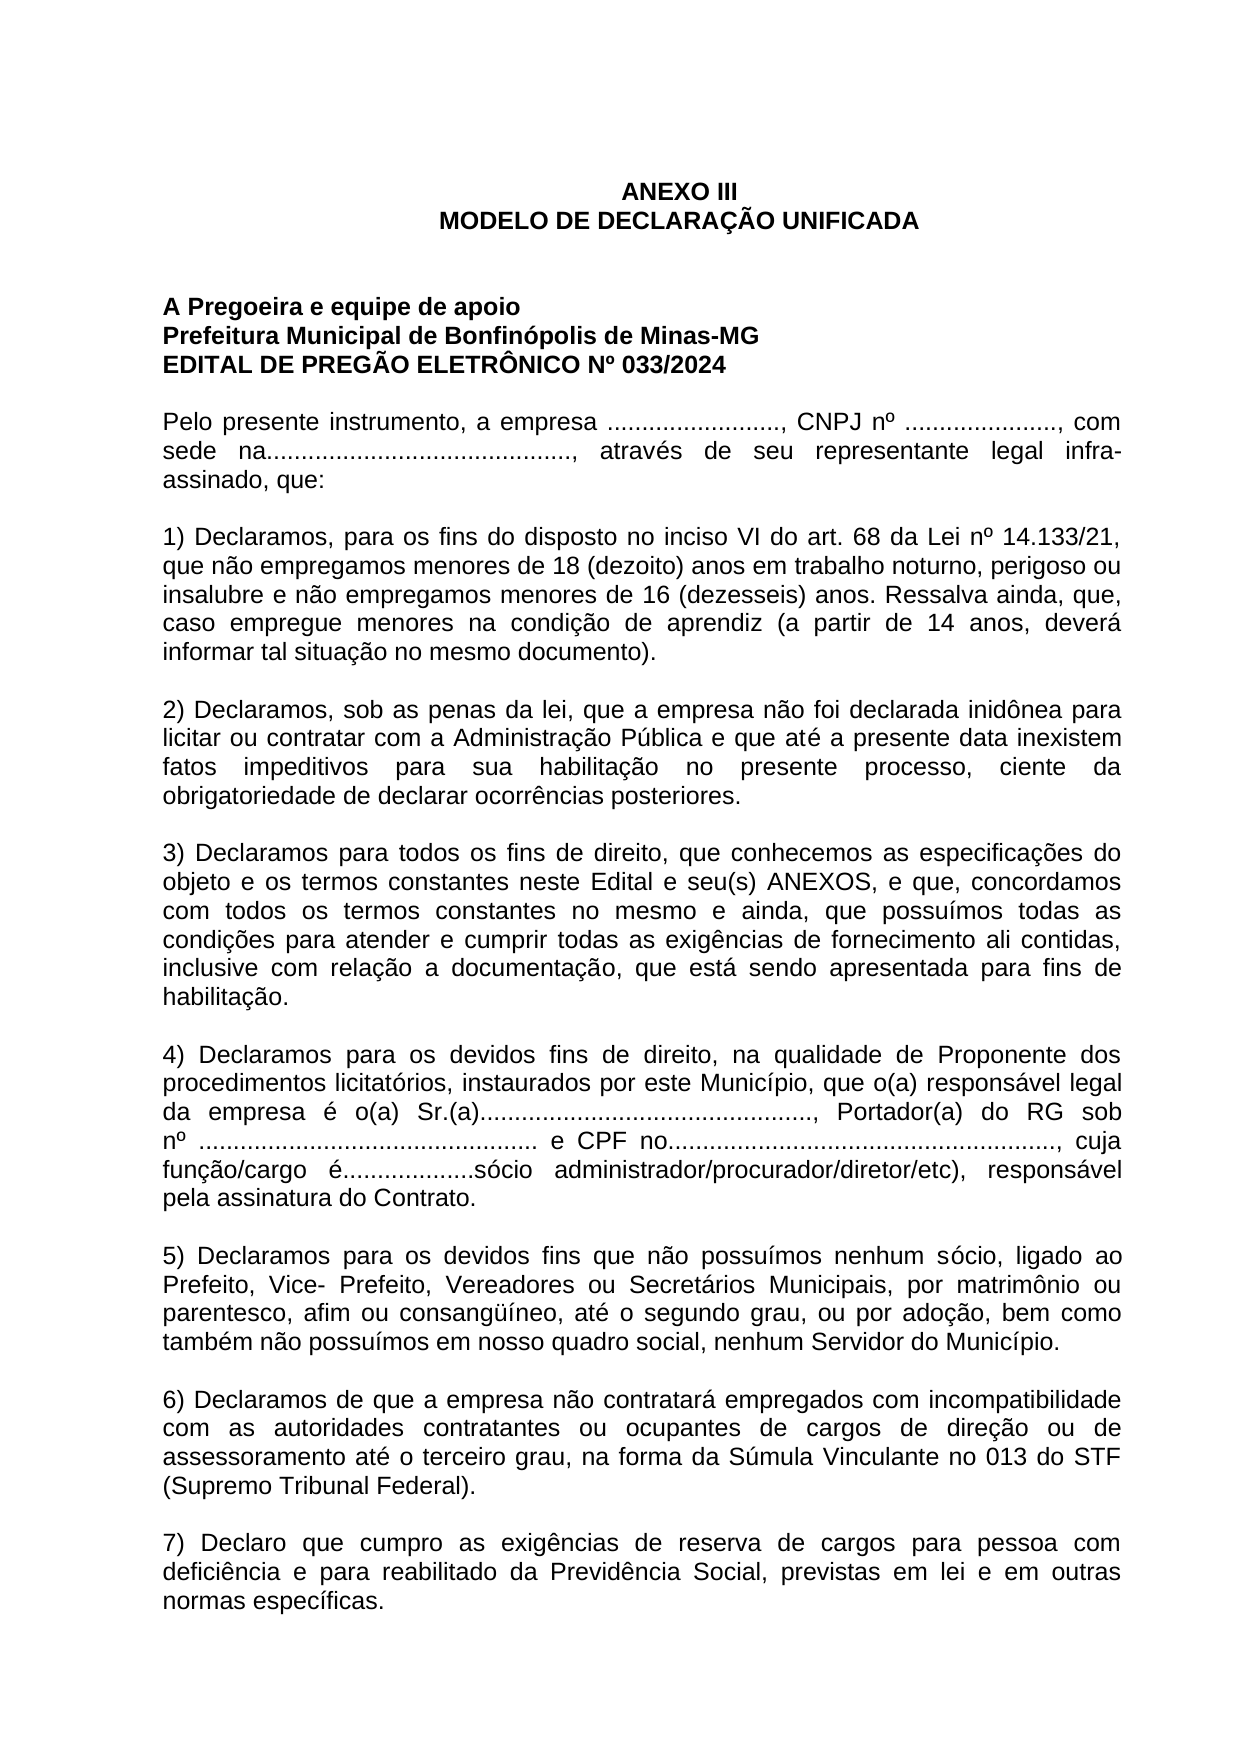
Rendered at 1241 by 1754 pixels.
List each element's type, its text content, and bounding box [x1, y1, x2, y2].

text 6) Declaramos de que a empresa não contratará empregados com incompatibilidade com as autoridades contratantes ou ocupantes de cargos de direção ou de assessoramento até o terceiro grau, na forma da Súmula Vinculante no 013 do STF (Supremo Tribunal Federal). [162, 1385, 1123, 1500]
text 1) Declaramos, para os fins do disposto no inciso VI do art. 68 da Lei nº 14.133/21, que não empregamos menores de 18 (dezoito) anos em trabalho noturno, perigoso ou insalubre e não empregamos menores de 16 (dezesseis) anos. Ressalva ainda, que, caso empregue menores na condição de aprendiz (a partir de 14 anos, deverá informar tal situação no mesmo documento). [162, 522, 1123, 666]
text EDITAL DE PREGÃO ELETRÔNICO Nº 033/2024 [162, 350, 1196, 378]
text 4) Declaramos para os devidos fins de direito, na qualidade de Proponente dos procedimentos licitatórios, instaurados por este Município, que o(a) responsável legal da empresa é o(a) Sr.(a)................................................, Portador(a) do RG sob nº ................................................. e CPF no........................................................, cuja função/cargo é...................sócio administrador/procurador/diretor/etc), responsável pela assinatura do Contrato. [162, 1040, 1123, 1212]
text A Pregoeira e equipe de apoio [162, 292, 1196, 321]
text Pelo presente instrumento, a empresa ........................., CNPJ nº ......................, com sede na............................................, através de seu representante legal infra-assinado, que: [162, 407, 1123, 493]
text 3) Declaramos para todos os fins de direito, que conhecemos as especificações do objeto e os termos constantes neste Edital e seu(s) ANEXOS, e que, concordamos com todos os termos constantes no mesmo e ainda, que possuímos todas as condições para atender e cumprir todas as exigências de fornecimento ali contidas, inclusive com relação a documentação, que está sendo apresentada para fins de habilitação. [162, 838, 1123, 1011]
text 7) Declaro que cumpro as exigências de reserva de cargos para pessoa com deficiência e para reabilitado da Previdência Social, previstas em lei e em outras normas específicas. [162, 1528, 1123, 1615]
text 2) Declaramos, sob as penas da lei, que a empresa não foi declarada inidônea para licitar ou contratar com a Administração Pública e que até a presente data inexistem fatos impeditivos para sua habilitação no presente processo, ciente da obrigatoriedade de declarar ocorrências posteriores. [162, 695, 1123, 810]
text 5) Declaramos para os devidos fins que não possuímos nenhum sócio, ligado ao Prefeito, Vice- Prefeito, Vereadores ou Secretários Municipais, por matrimônio ou parentesco, afim ou consangüíneo, até o segundo grau, ou por adoção, bem como também não possuímos em nosso quadro social, nenhum Servidor do Município. [162, 1241, 1123, 1356]
text ANEXO III [162, 177, 1196, 206]
text Prefeitura Municipal de Bonfinópolis de Minas-MG [162, 321, 1196, 350]
text MODELO DE DECLARAÇÃO UNIFICADA [162, 206, 1196, 235]
